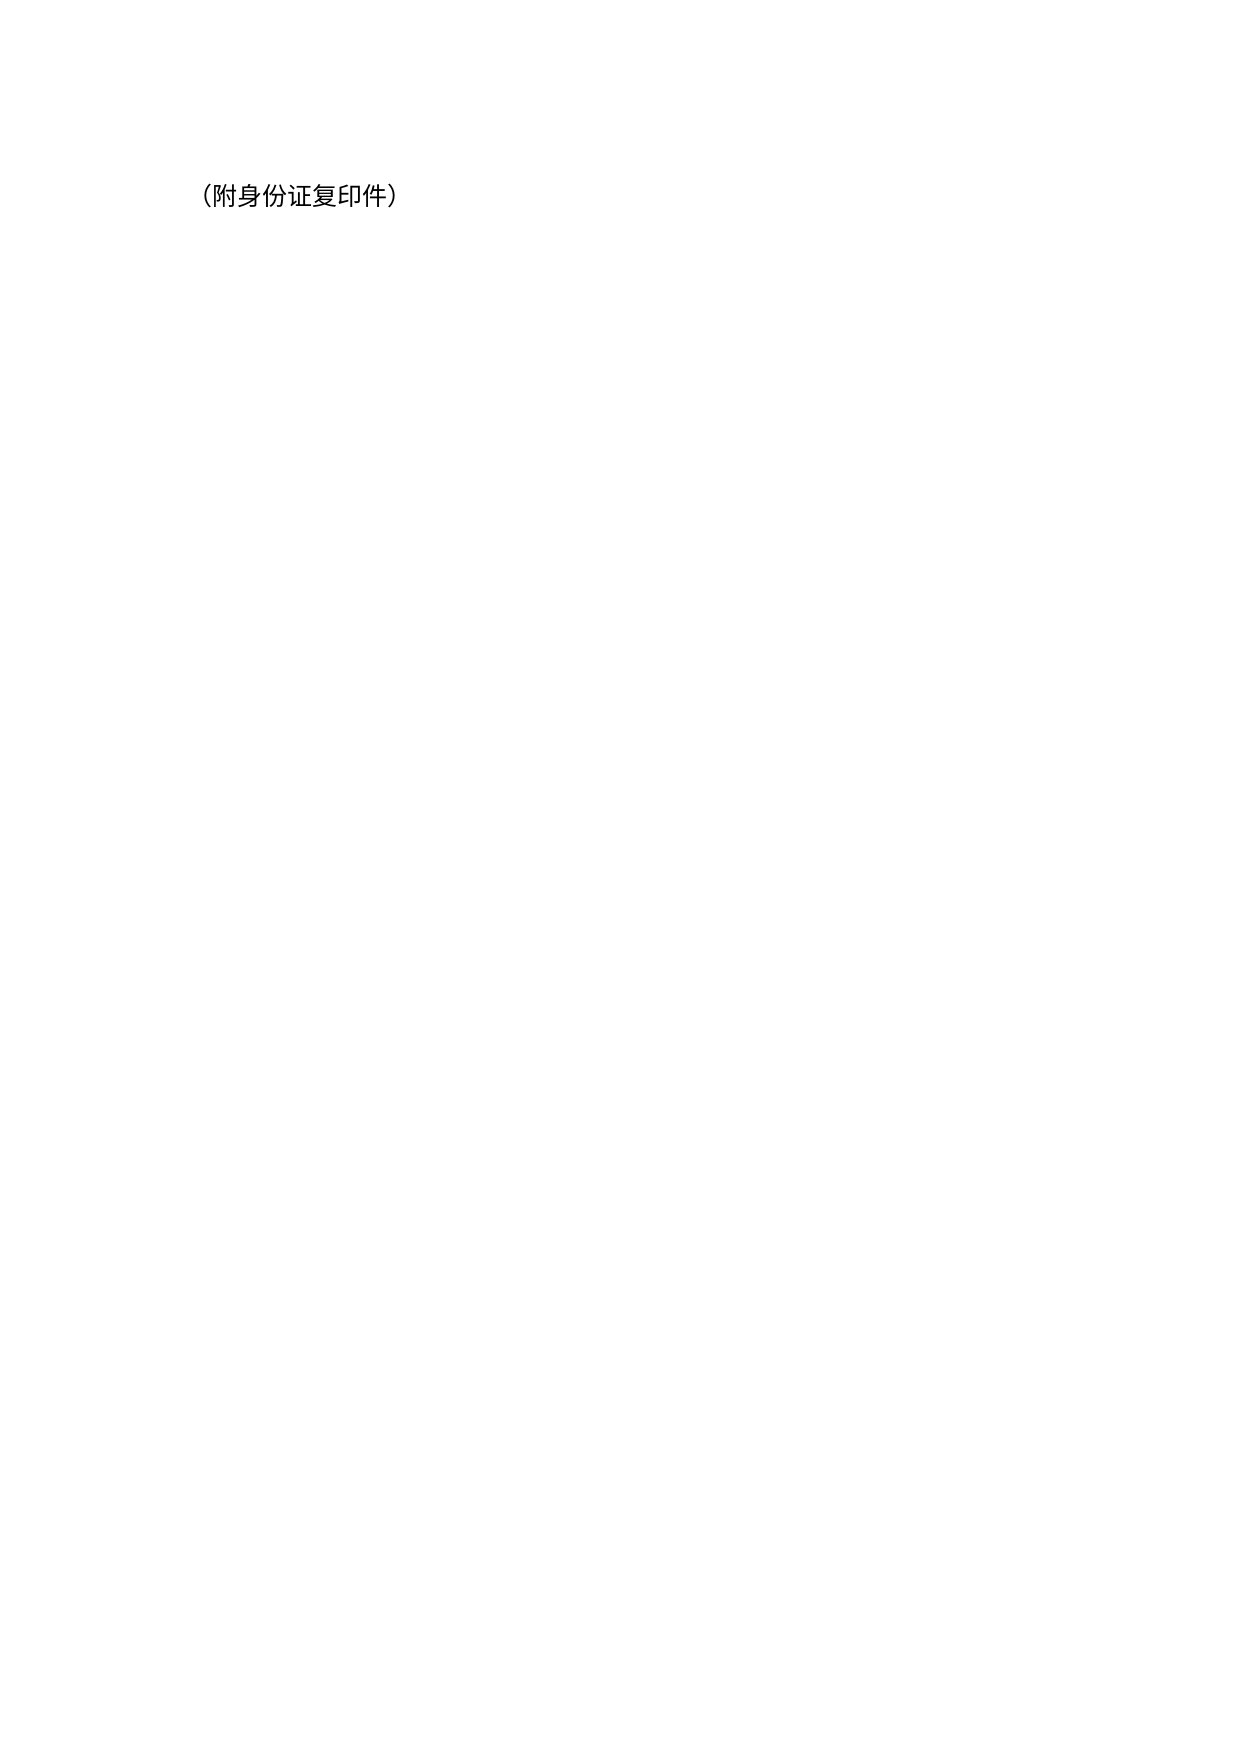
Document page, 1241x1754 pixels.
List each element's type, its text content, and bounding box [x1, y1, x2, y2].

text （附身份证复印件） [187, 162, 1053, 227]
